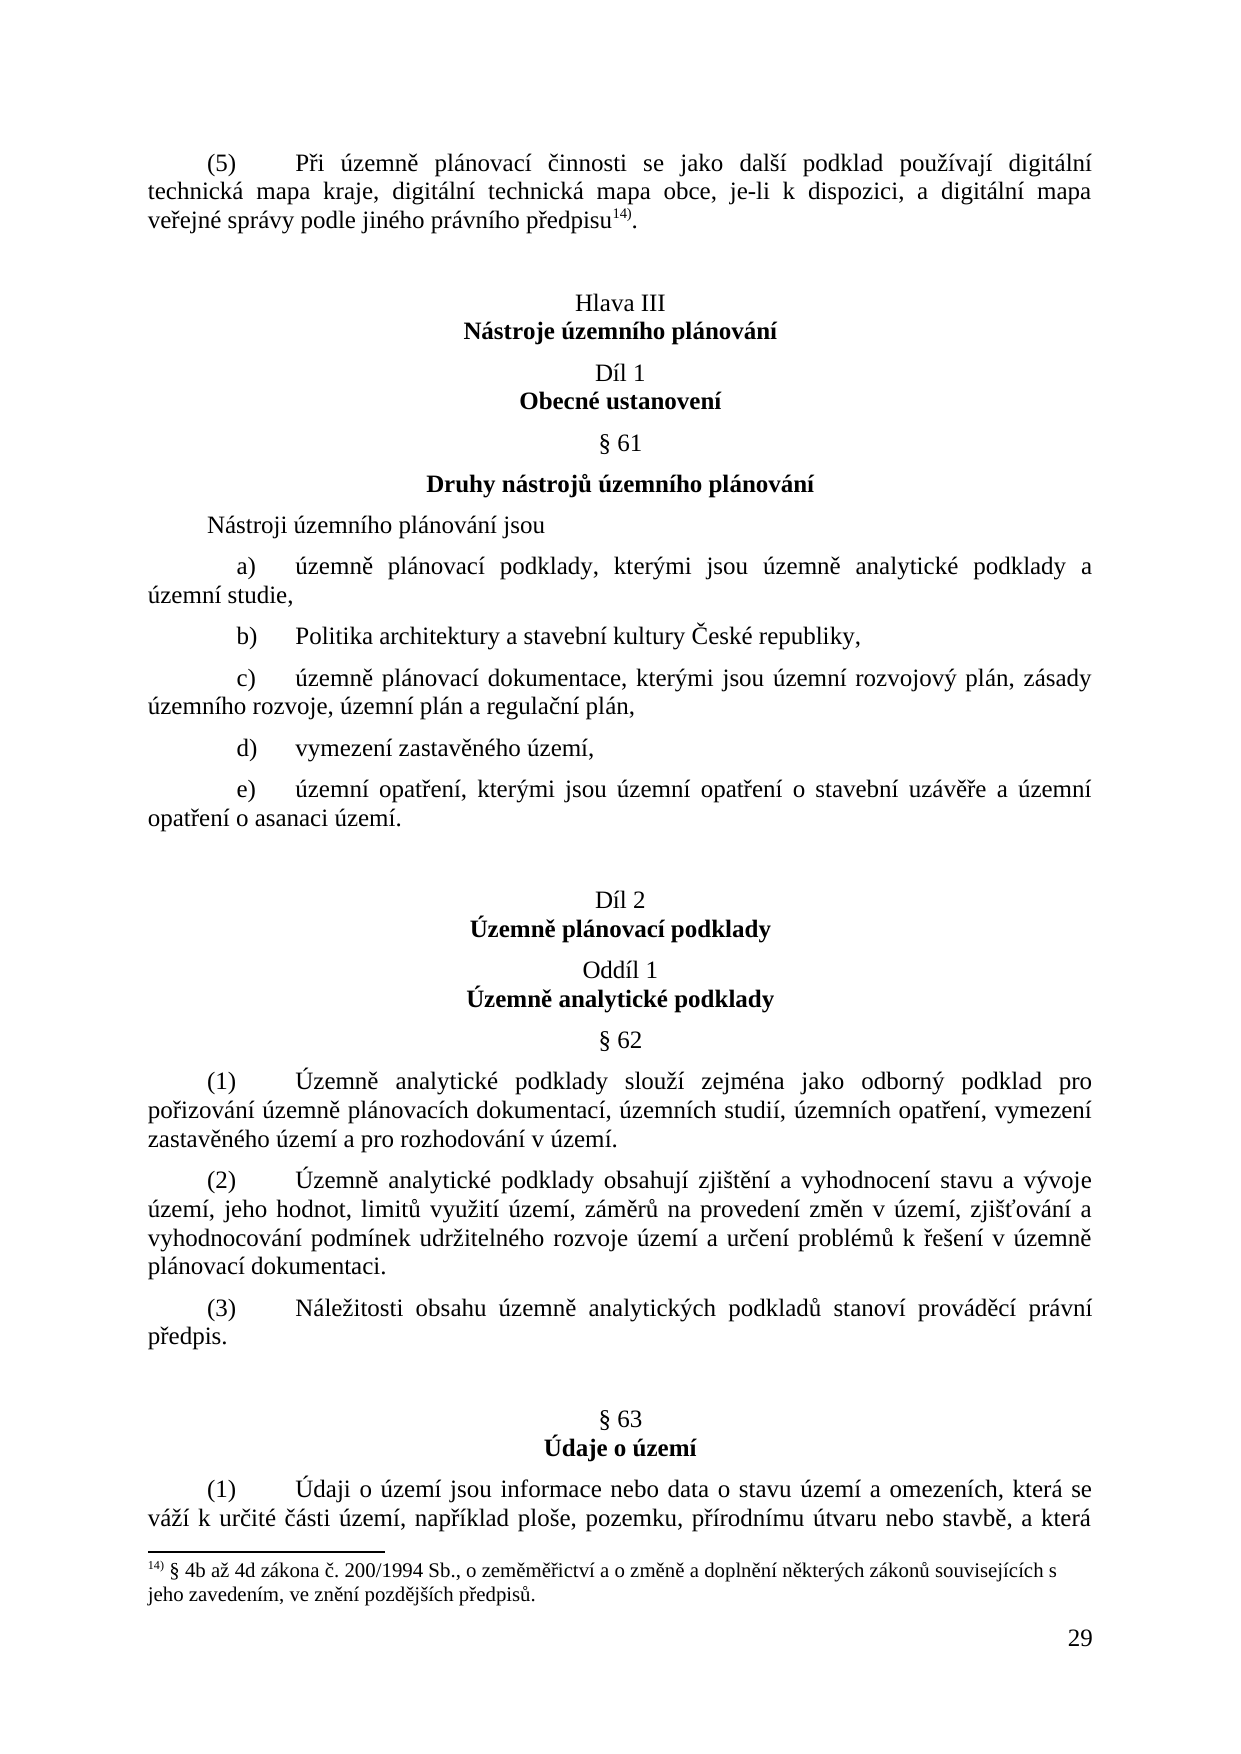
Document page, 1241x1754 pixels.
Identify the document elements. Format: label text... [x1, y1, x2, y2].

text Druhy nástrojů územního plánování [148, 469, 1093, 498]
text Hlava III Nástroje územního plánování [148, 288, 1093, 345]
text (5) Při územně plánovací činnosti se jako další podklad používají digitální technická mapa kraje, digitální technická mapa obce, je-li k dispozici, a digitální mapa veřejné správy podle jiného právního předpisu). [148, 148, 1093, 234]
text a) územně plánovací podklady, kterými jsou územně analytické podklady a územní studie, [148, 551, 1093, 609]
text b) Politika architektury a stavební kultury České republiky, [148, 621, 1093, 650]
text § 63 Údaje o území [148, 1404, 1093, 1461]
text e) územní opatření, kterými jsou územní opatření o stavební uzávěře a územní opatření o asanaci území. [148, 774, 1093, 831]
text c) územně plánovací dokumentace, kterými jsou územní rozvojový plán, zásady územního rozvoje, územní plán a regulační plán, [148, 663, 1093, 720]
text Díl 1 [148, 358, 1093, 386]
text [148, 1474, 1093, 1531]
text § 61 [148, 428, 1093, 456]
text (2) Územně analytické podklady obsahují zjištění a vyhodnocení stavu a vývoje území, jeho hodnot, limitů využití území, záměrů na provedení změn v území, zjišťování a vyhodnocování podmínek udržitelného rozvoje území a určení problémů k řešení v územně plánovací dokumentaci. [148, 1165, 1093, 1280]
text (1) Územně analytické podklady slouží zejména jako odborný podklad pro pořizování územně plánovacích dokumentací, územních studií, územních opatření, vymezení zastavěného území a pro rozhodování v území. [148, 1066, 1093, 1153]
text Oddíl 1 Územně analytické podklady [148, 955, 1093, 1013]
text Díl 2 Územně plánovací podklady [148, 885, 1093, 943]
text § 62 [148, 1025, 1093, 1054]
text Obecné ustanovení [148, 386, 1093, 415]
text d) vymezení zastavěného území, [148, 733, 1093, 761]
text (3) Náležitosti obsahu územně analytických podkladů stanoví prováděcí právní předpis. [148, 1293, 1093, 1350]
text Nástroji územního plánování jsou [148, 510, 1093, 539]
